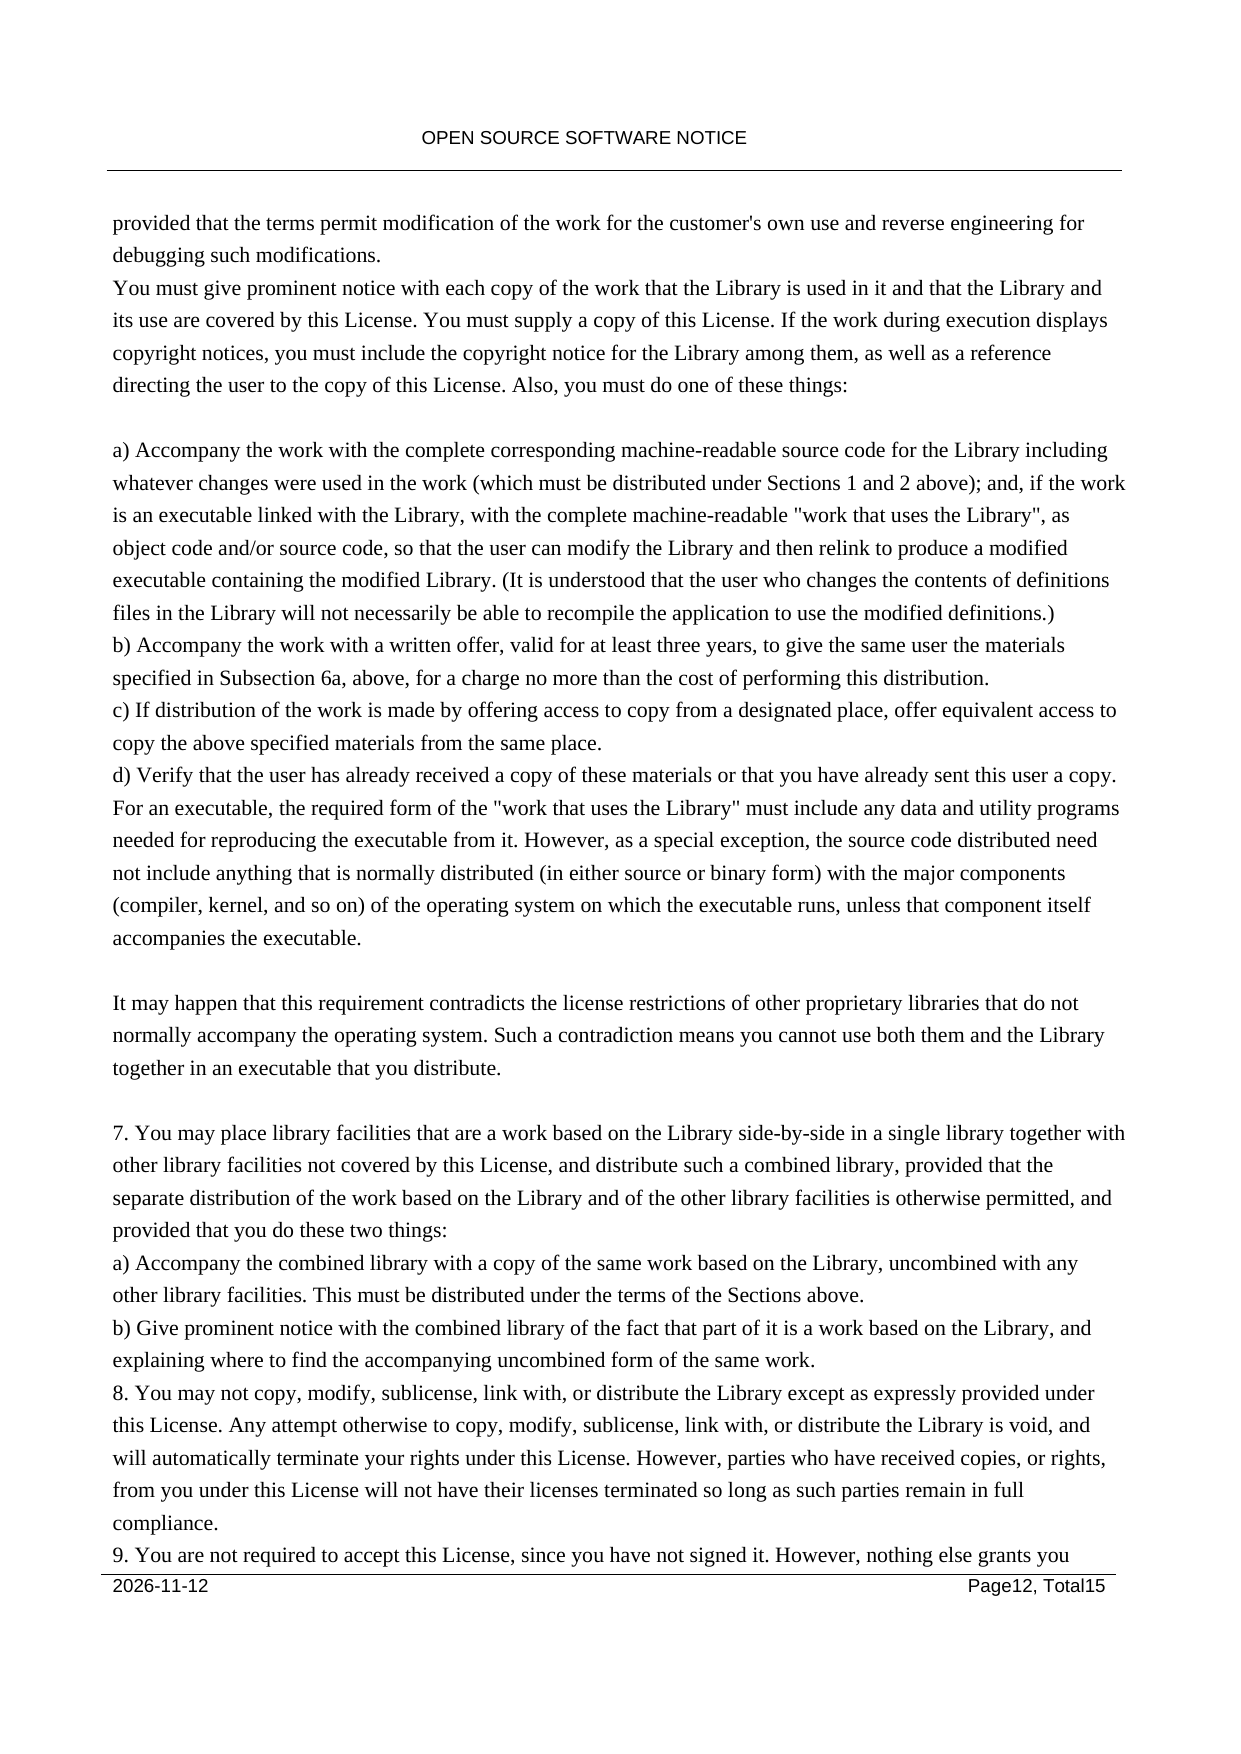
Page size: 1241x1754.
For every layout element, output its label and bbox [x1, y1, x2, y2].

text [112, 206, 1128, 1571]
